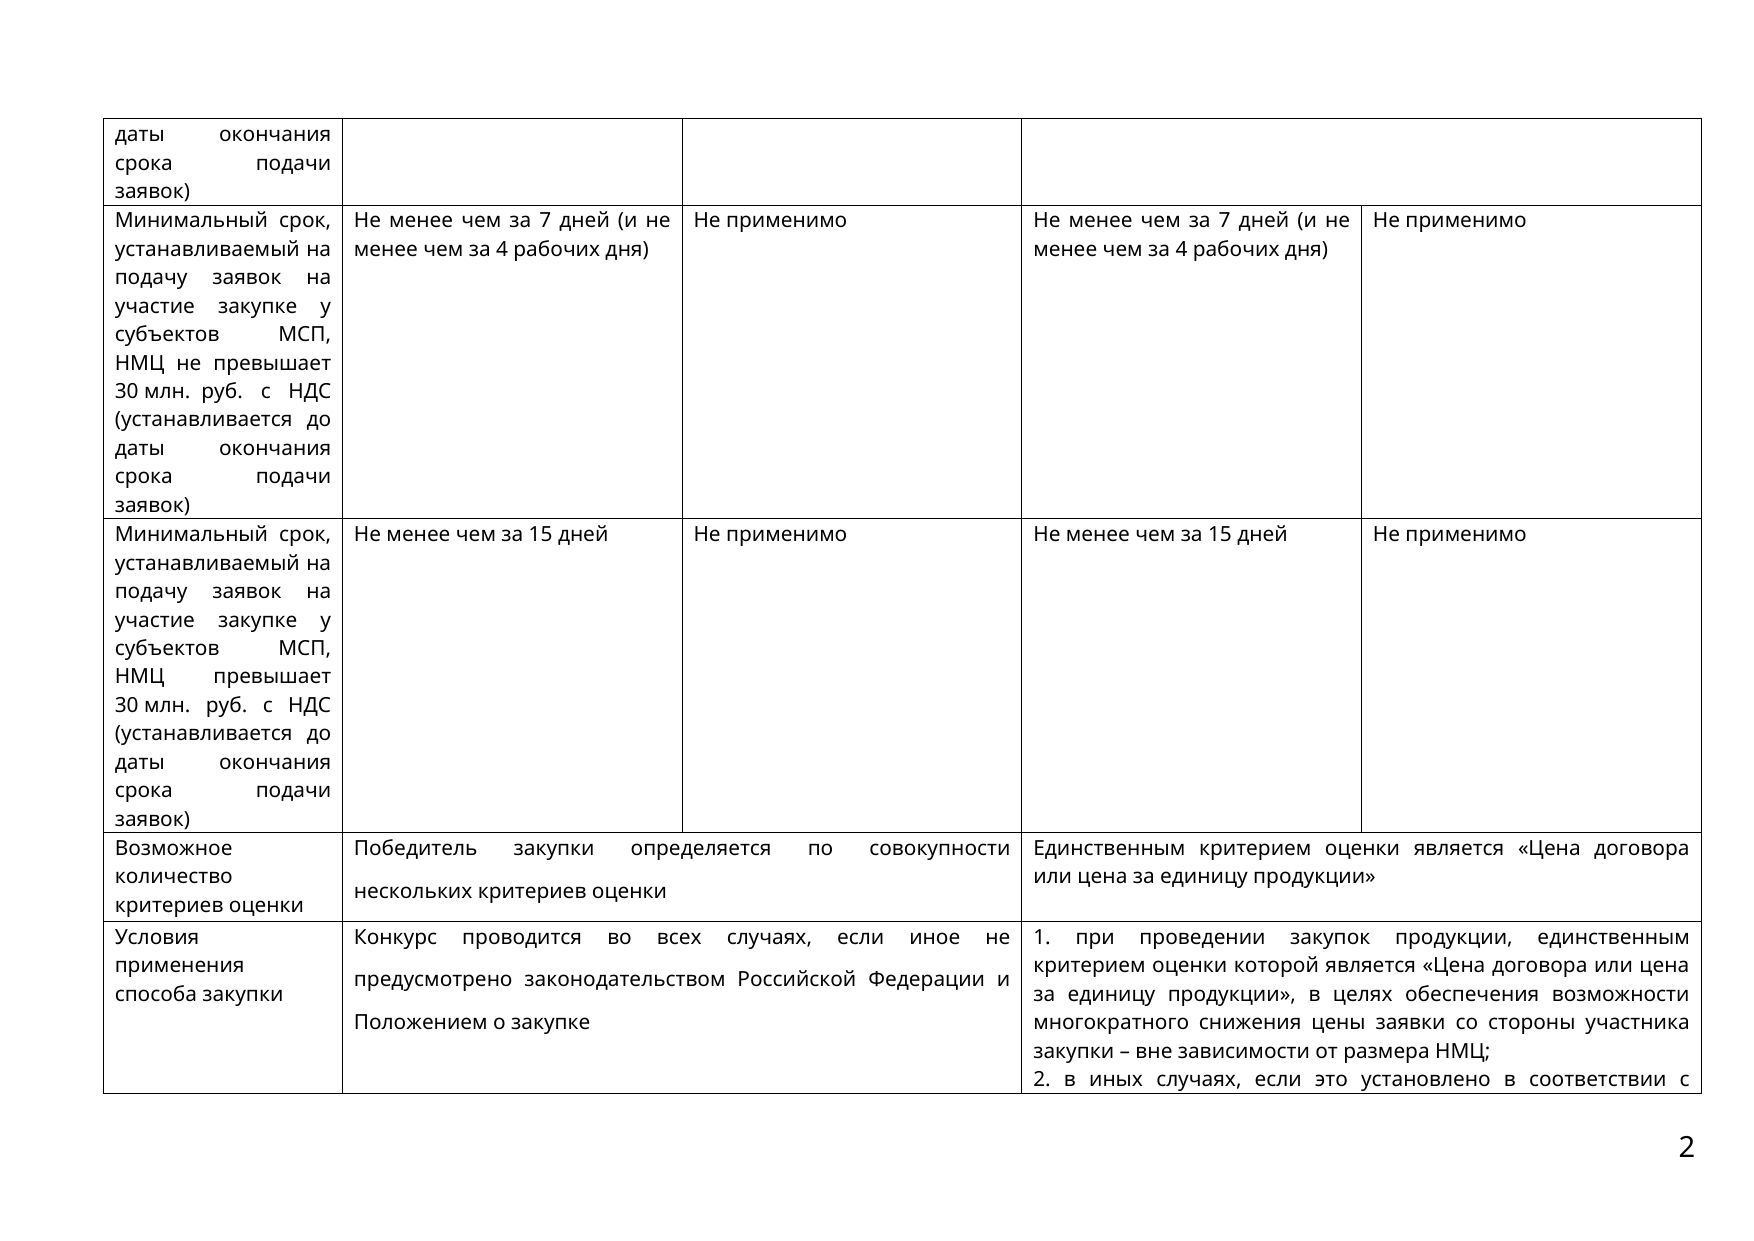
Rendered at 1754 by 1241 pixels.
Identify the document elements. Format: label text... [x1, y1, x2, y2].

table_cell Не менее чем за 7 дней (и не менее чем за 4 рабочих дня) [1022, 206, 1361, 518]
table_cell Единственным критерием оценки является «Цена договора или цена за единицу продукции» [1022, 833, 1701, 921]
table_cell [1022, 922, 1701, 1093]
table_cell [104, 119, 342, 204]
table_cell Не применимо [1362, 519, 1701, 832]
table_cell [1022, 119, 1701, 204]
table_cell Не менее чем за 7 дней (и не менее чем за 4 рабочих дня) [343, 206, 682, 518]
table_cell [343, 119, 682, 204]
table_cell Минимальный срок, устанавливаемый на подачу заявок на участие закупке у субъектов МСП, НМЦ не превышает 30 млн. руб. с НДС (устанавливается до даты окончания срока подачи заявок) [104, 206, 342, 518]
table_cell Не применимо [683, 519, 1021, 832]
table_cell Не применимо [683, 206, 1021, 518]
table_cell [683, 119, 1021, 204]
table_cell Не применимо [1362, 206, 1701, 518]
table_cell Возможное количество критериев оценки [104, 833, 342, 921]
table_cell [104, 922, 342, 1093]
table_cell Минимальный срок, устанавливаемый на подачу заявок на участие закупке у субъектов МСП, НМЦ превышает 30 млн. руб. с НДС (устанавливается до даты окончания срока подачи заявок) [104, 519, 342, 832]
table_cell Не менее чем за 15 дней [1022, 519, 1361, 832]
table_cell Победитель закупки определяется по совокупности нескольких критериев оценки [343, 833, 1021, 921]
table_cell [343, 922, 1021, 1093]
table_cell Не менее чем за 15 дней [343, 519, 682, 832]
